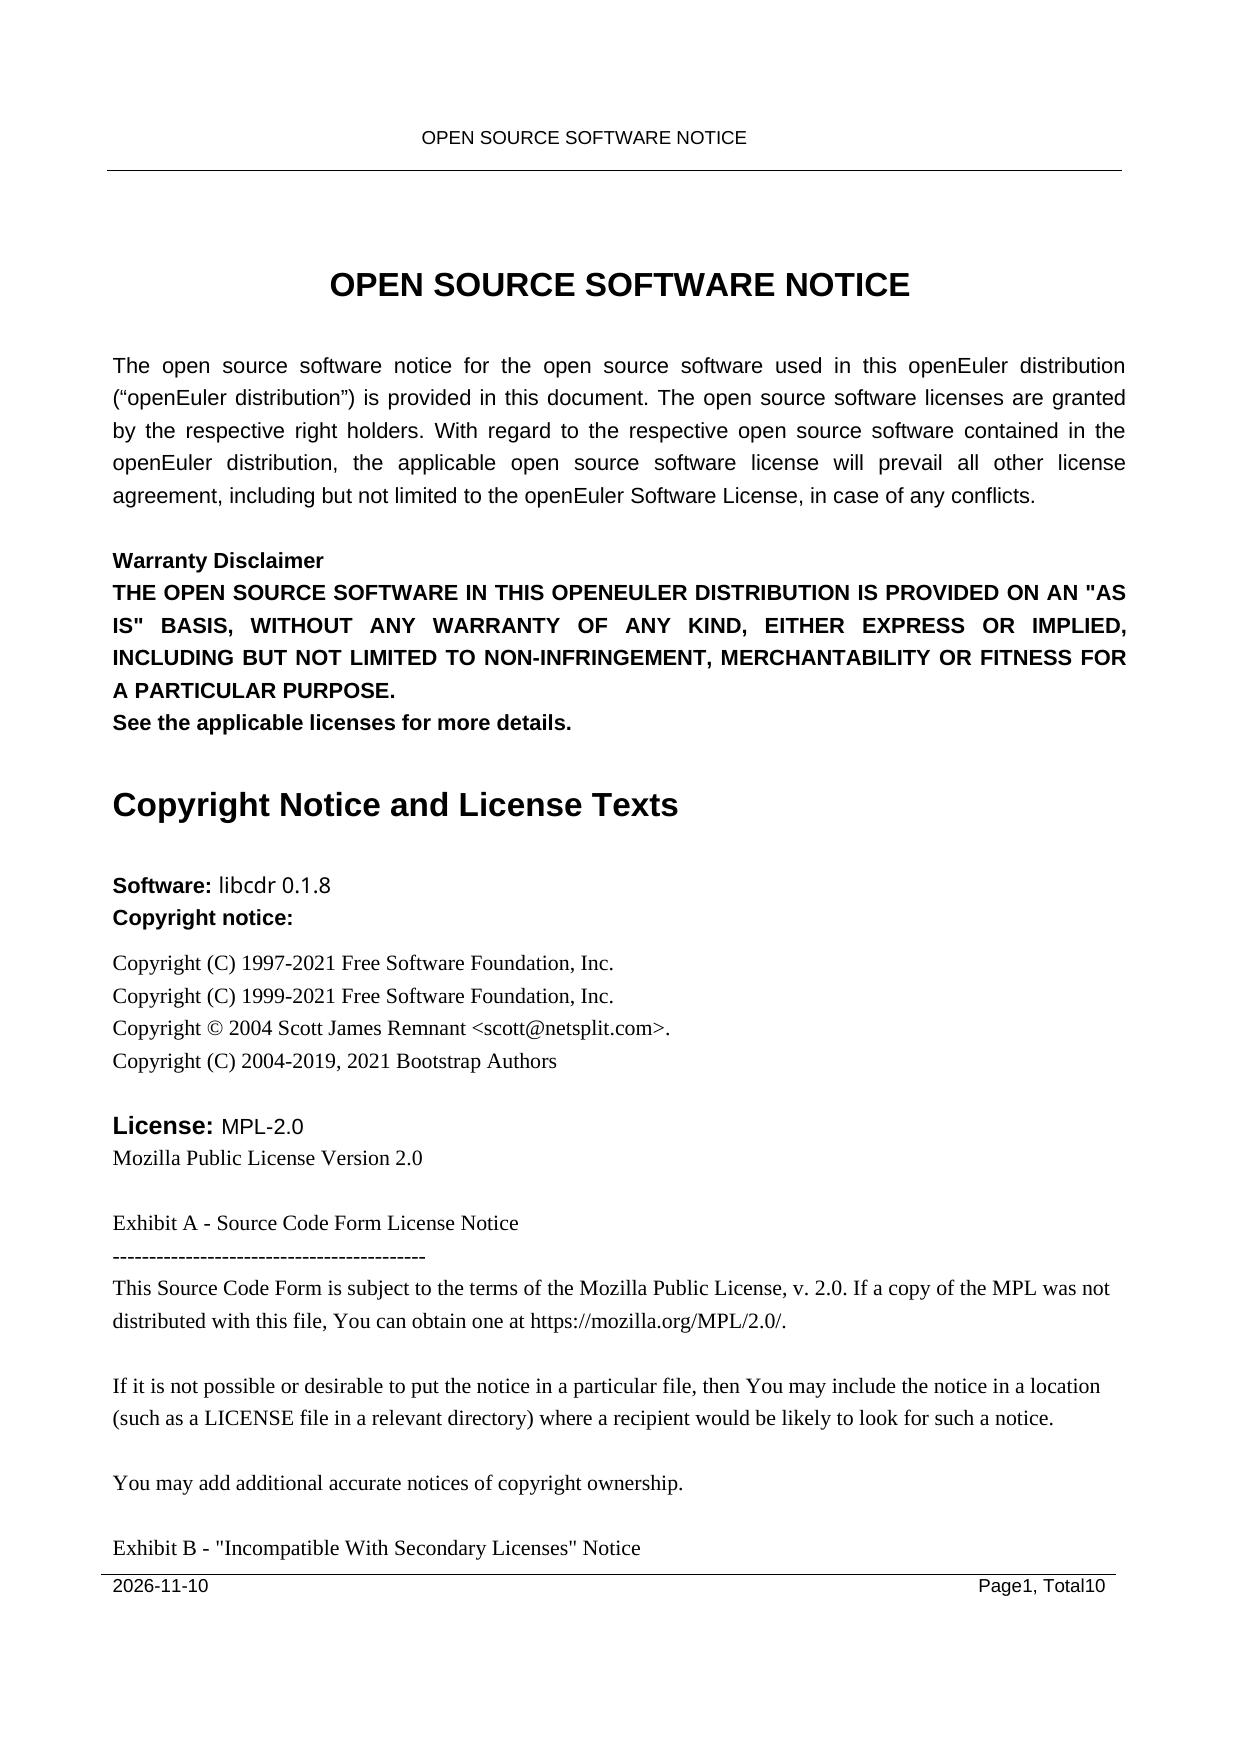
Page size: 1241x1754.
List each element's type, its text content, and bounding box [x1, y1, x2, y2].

text Copyright © 2004 Scott James Remnant <scott@netsplit.com>. [112, 1012, 1128, 1044]
text Copyright (C) 2004-2019, 2021 Bootstrap Authors [112, 1044, 1128, 1077]
text Copyright (C) 1997-2021 Free Software Foundation, Inc. [112, 947, 1128, 979]
text OPEN SOURCE SOFTWARE NOTICE [112, 251, 1128, 316]
text Copyright (C) 1999-2021 Free Software Foundation, Inc. [112, 979, 1128, 1012]
title Software: libcdr 0.1.8 [112, 869, 1128, 901]
text License: MPL-2.0 [112, 1109, 1128, 1142]
text Copyright Notice and License Texts [112, 771, 1128, 836]
text The open source software notice for the open source software used in this openEuler distribution (“openEuler distribution”) is provided in this document. The open source software licenses are granted by the respective right holders. With regard to the respective open source software contained in the openEuler distribution, the applicable open source software license will prevail all other license agreement, including but not limited to the openEuler Software License, in case of any conflicts. [112, 349, 1128, 511]
text THE OPEN SOURCE SOFTWARE IN THIS OPENEULER DISTRIBUTION IS PROVIDED ON AN "AS IS" BASIS, WITHOUT ANY WARRANTY OF ANY KIND, EITHER EXPRESS OR IMPLIED, INCLUDING BUT NOT LIMITED TO NON-INFRINGEMENT, MERCHANTABILITY OR FITNESS FOR A PARTICULAR PURPOSE. See the applicable licenses for more details. [112, 576, 1128, 739]
text Copyright notice: [112, 901, 1128, 934]
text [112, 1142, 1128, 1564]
text Warranty Disclaimer [112, 544, 1128, 576]
